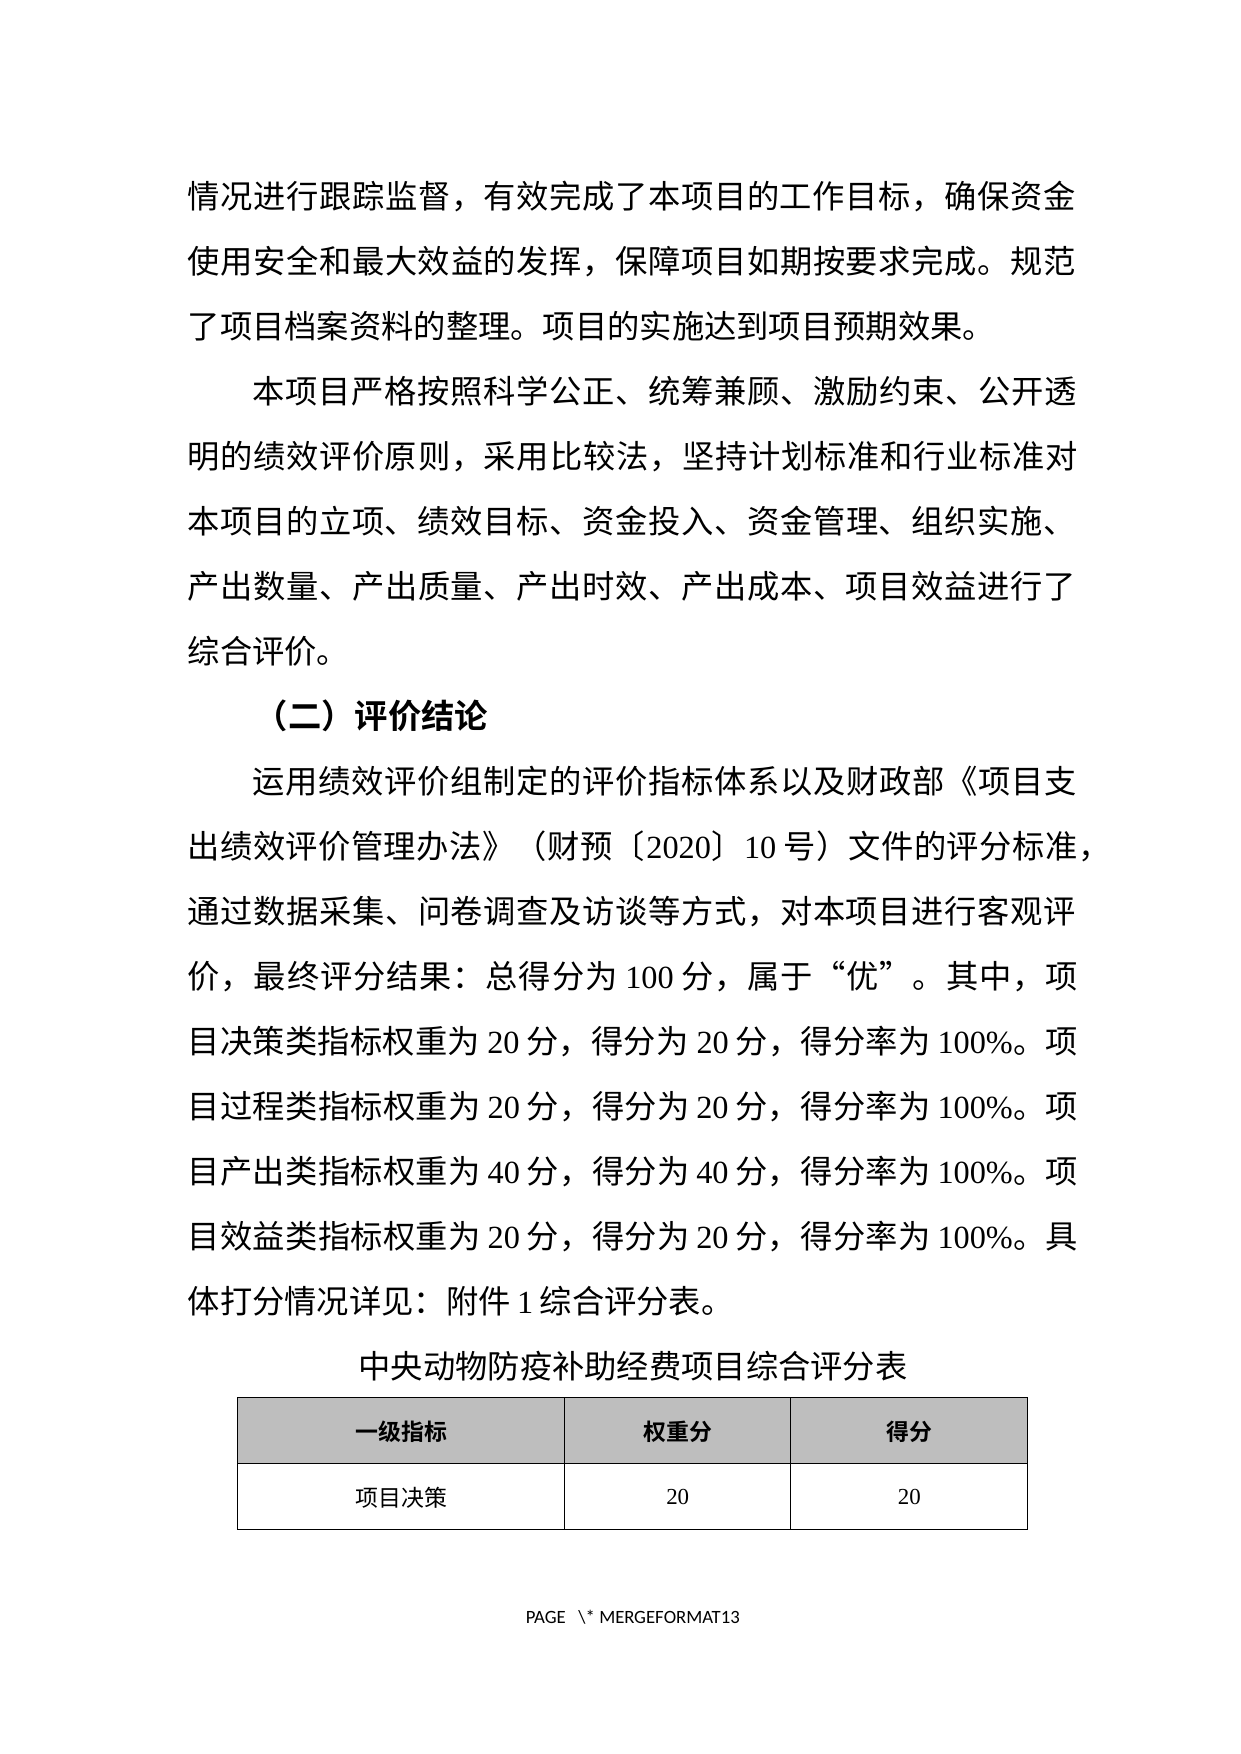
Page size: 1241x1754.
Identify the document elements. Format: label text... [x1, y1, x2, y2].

table_cell 20 [565, 1464, 790, 1529]
title （二）评价结论 [187, 682, 1078, 747]
title 中央动物防疫补助经费项目综合评分表 [187, 1332, 1078, 1397]
title 运用绩效评价组制定的评价指标体系以及财政部《项目支出绩效评价管理办法》（财预〔2020〕10号）文件的评分标准，通过数据采集、问卷调查及访谈等方式，对本项目进行客观评价，最终评分结果：总得分为100分，属于“优”。其中，项目决策类指标权重为20分，得分为 20分，得分率为100%。项目过程类指标权重为20分，得分为20分，得分率为100%。项目产出类指标权重为40分，得分为40分，得分率为100%。项目效益类指标权重为20分，得分为20分，得分率为100%。具体打分情况详见：附件1综合评分表。 [187, 747, 1078, 1332]
table_cell 项目决策 [238, 1464, 564, 1529]
table_header 权重分 [565, 1398, 790, 1463]
table_cell 20 [791, 1464, 1027, 1529]
text 本项目严格按照科学公正、统筹兼顾、激励约束、公开透明的绩效评价原则，采用比较法，坚持计划标准和行业标准对本项目的立项、绩效目标、资金投入、资金管理、组织实施、产出数量、产出质量、产出时效、产出成本、项目效益进行了综合评价。 [187, 357, 1078, 682]
table_header 一级指标 [238, 1398, 564, 1463]
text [187, 162, 1078, 357]
table_header 得分 [791, 1398, 1027, 1463]
